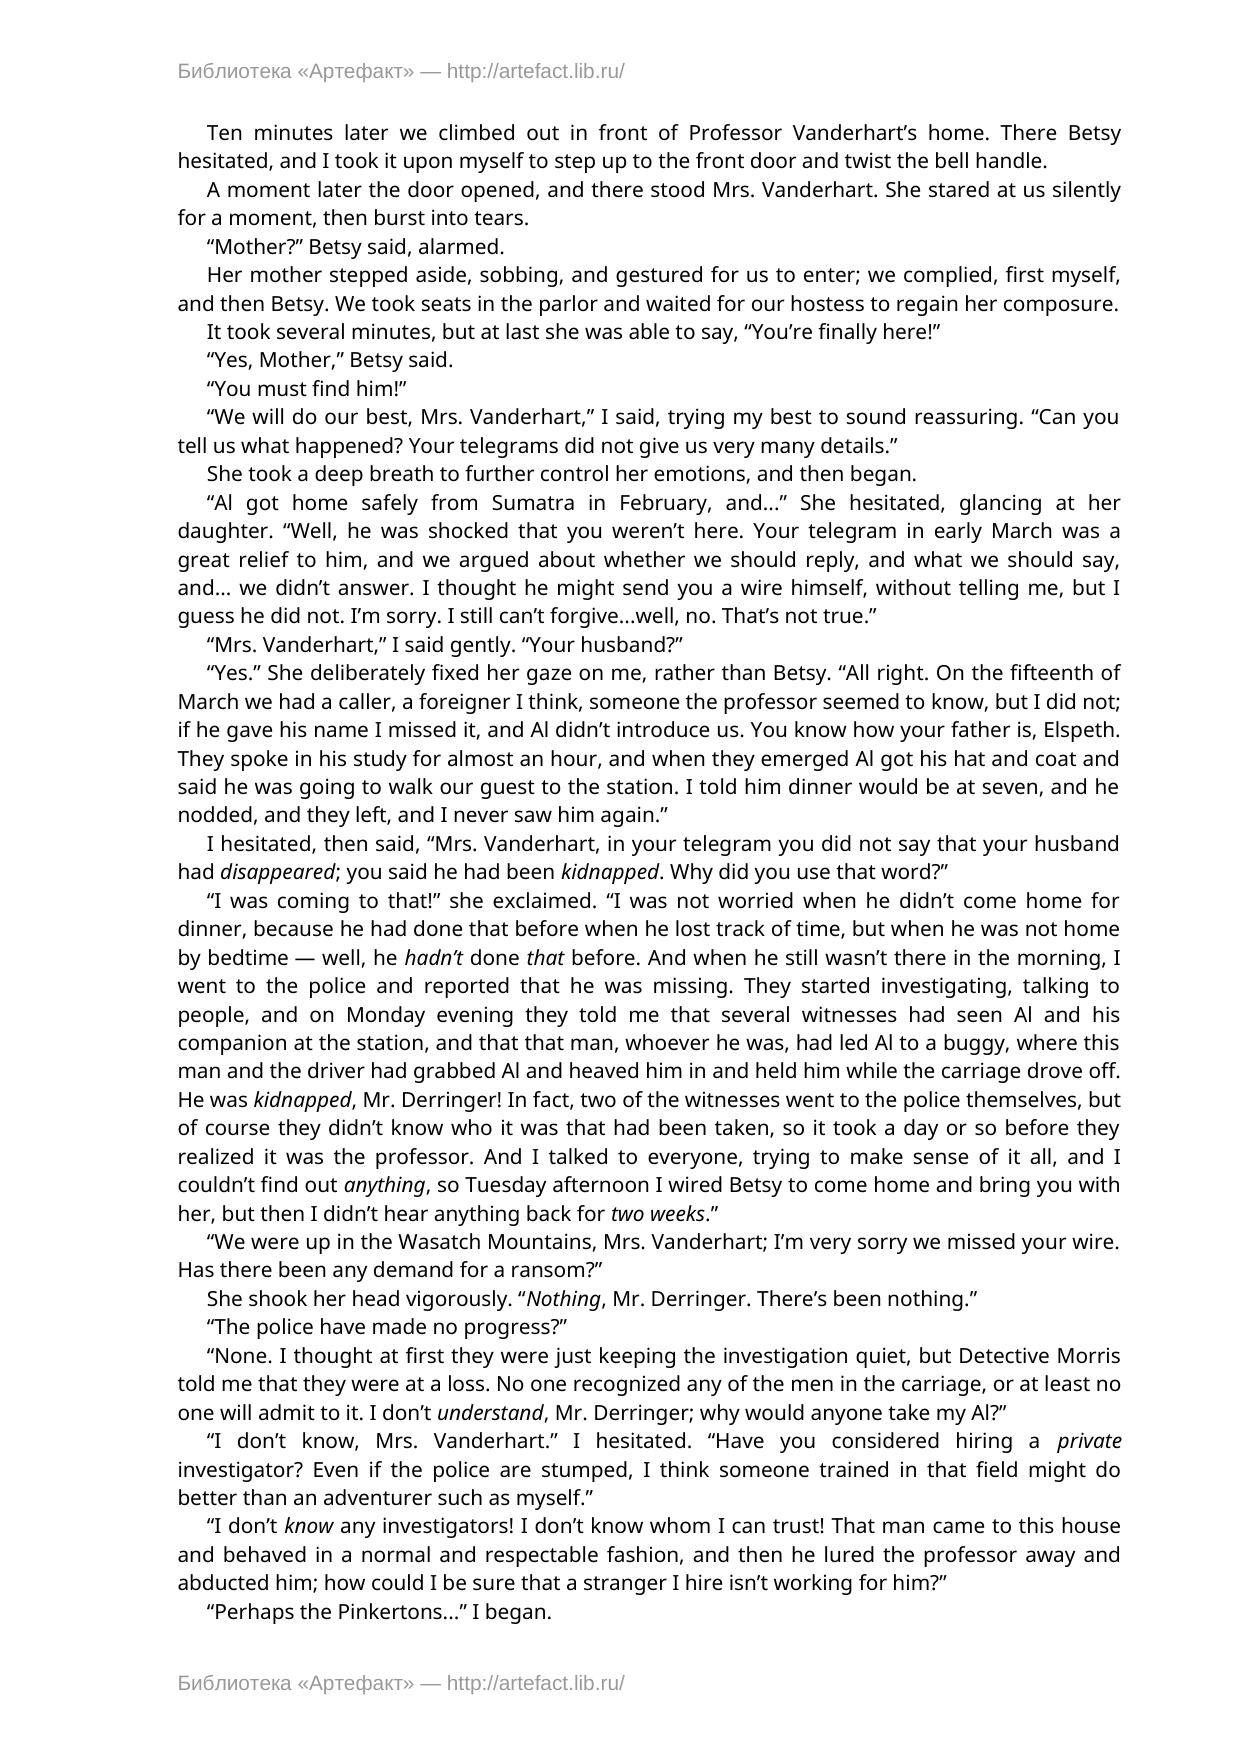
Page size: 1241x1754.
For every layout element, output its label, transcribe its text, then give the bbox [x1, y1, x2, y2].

text Her mother stepped aside, sobbing, and gestured for us to enter; we complied, first myself, and then Betsy. We took seats in the parlor and waited for our hostess to regain her composure. [177, 260, 1122, 317]
text “The police have made no progress?” [177, 1312, 1122, 1341]
text “Mrs. Vanderhart,” I said gently. “Your husband?” [177, 630, 1122, 658]
text She took a deep breath to further control her emotions, and then began. [177, 459, 1122, 488]
text “Al got home safely from Sumatra in February, and...” She hesitated, glancing at her daughter. “Well, he was shocked that you weren’t here. Your telegram in early March was a great relief to him, and we argued about whether we should reply, and what we should say, and... we didn’t answer. I thought he might send you a wire himself, without telling me, but I guess he did not. I’m sorry. I still can’t forgive...well, no. That’s not true.” [177, 488, 1122, 630]
text A moment later the door opened, and there stood Mrs. Vanderhart. She stared at us silently for a moment, then burst into tears. [177, 175, 1122, 232]
text “None. I thought at first they were just keeping the investigation quiet, but Detective Morris told me that they were at a loss. No one recognized any of the men in the carriage, or at least no one will admit to it. I don’t understand, Mr. Derringer; why would anyone take my Al?” [177, 1341, 1122, 1426]
text “I don’t know, Mrs. Vanderhart.” I hesitated. “Have you considered hiring a private investigator? Even if the police are stumped, I think someone trained in that field might do better than an adventurer such as myself.” [177, 1426, 1122, 1512]
text “We will do our best, Mrs. Vanderhart,” I said, trying my best to sound reassuring. “Can you tell us what happened? Your telegrams did not give us very many details.” [177, 402, 1122, 459]
text “We were up in the Wasatch Mountains, Mrs. Vanderhart; I’m very sorry we missed your wire. Has there been any demand for a ransom?” [177, 1227, 1122, 1284]
text “You must find him!” [177, 374, 1122, 402]
text “Yes, Mother,” Betsy said. [177, 346, 1122, 374]
text “Yes.” She deliberately fixed her gaze on me, rather than Betsy. “All right. On the fifteenth of March we had a caller, a foreigner I think, someone the professor seemed to know, but I did not; if he gave his name I missed it, and Al didn’t introduce us. You know how your father is, Elspeth. They spoke in his study for almost an hour, and when they emerged Al got his hat and coat and said he was going to walk our guest to the station. I told him dinner would be at seven, and he nodded, and they left, and I never saw him again.” [177, 658, 1122, 829]
text She shook her head vigorously. “Nothing, Mr. Derringer. There’s been nothing.” [177, 1284, 1122, 1312]
text “Mother?” Betsy said, alarmed. [177, 232, 1122, 260]
text “Perhaps the Pinkertons...” I began. [177, 1597, 1122, 1625]
text It took several minutes, but at last she was able to say, “You’re finally here!” [177, 317, 1122, 346]
text “I don’t know any investigators! I don’t know whom I can trust! That man came to this house and behaved in a normal and respectable fashion, and then he lured the professor away and abducted him; how could I be sure that a stranger I hire isn’t working for him?” [177, 1512, 1122, 1597]
text “I was coming to that!” she exclaimed. “I was not worried when he didn’t come home for dinner, because he had done that before when he lost track of time, but when he was not home by bedtime — well, he hadn’t done that before. And when he still wasn’t there in the morning, I went to the police and reported that he was missing. They started investigating, talking to people, and on Monday evening they told me that several witnesses had seen Al and his companion at the station, and that that man, whoever he was, had led Al to a buggy, where this man and the driver had grabbed Al and heaved him in and held him while the carriage drove off. He was kidnapped, Mr. Derringer! In fact, two of the witnesses went to the police themselves, but of course they didn’t know who it was that had been taken, so it took a day or so before they realized it was the professor. And I talked to everyone, trying to make sense of it all, and I couldn’t find out anything, so Tuesday afternoon I wired Betsy to come home and bring you with her, but then I didn’t hear anything back for two weeks.” [177, 886, 1122, 1227]
text Ten minutes later we climbed out in front of Professor Vanderhart’s home. There Betsy hesitated, and I took it upon myself to step up to the front door and twist the bell handle. [177, 118, 1122, 175]
text I hesitated, then said, “Mrs. Vanderhart, in your telegram you did not say that your husband had disappeared; you said he had been kidnapped. Why did you use that word?” [177, 829, 1122, 886]
